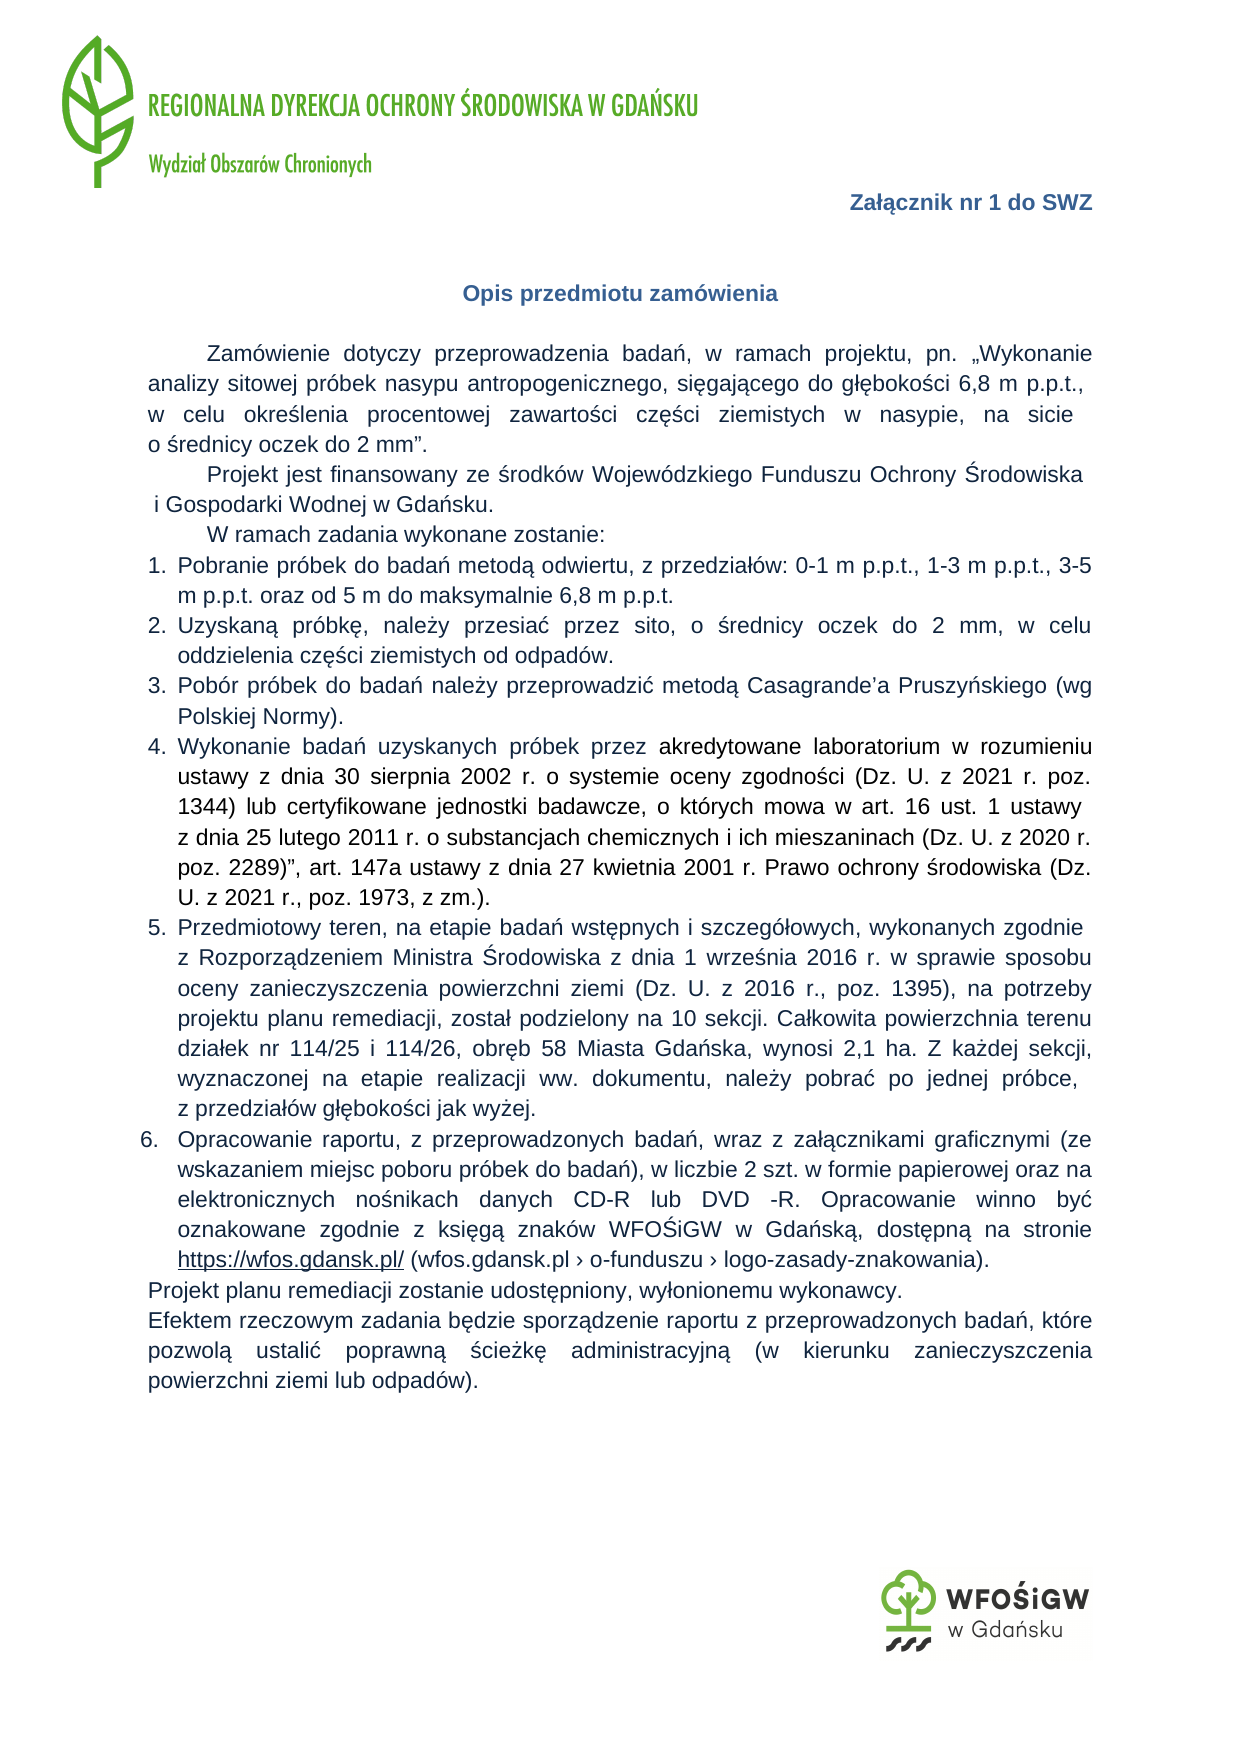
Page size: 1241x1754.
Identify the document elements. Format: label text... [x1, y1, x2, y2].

list Opracowanie raportu, z przeprowadzonych badań, wraz z załącznikami graficznymi (ze wskazaniem miejsc poboru próbek do badań), w liczbie 2 szt. w formie papierowej oraz na elektronicznych nośnikach danych CD-R lub DVD -R. Opracowanie winno być oznakowane zgodnie z księgą znaków WFOŚiGW w Gdańską, dostępną na stronie https://wfos.gdansk.pl/ (wfos.gdansk.pl › o-funduszu › logo-zasady-znakowania). [140, 1126, 1093, 1273]
list Pobranie próbek do badań metodą odwiertu, z przedziałów: 0-1 m p.p.t., 1-3 m p.p.t., 3-5 m p.p.t. oraz od 5 m do maksymalnie 6,8 m p.p.t. [148, 552, 1093, 608]
text Projekt planu remediacji zostanie udostępniony, wyłonionemu wykonawcy. [148, 1277, 1093, 1303]
text Projekt jest finansowany ze środków Wojewódzkiego Funduszu Ochrony Środowiska i Gospodarki Wodnej w Gdańsku. [148, 461, 1093, 517]
list Wykonanie badań uzyskanych próbek przez akredytowane laboratorium w rozumieniu ustawy z dnia 30 sierpnia 2002 r. o systemie oceny zgodności (Dz. U. z 2021 r. poz. 1344) lub certyfikowane jednostki badawcze, o których mowa w art. 16 ust. 1 ustawy z dnia 25 lutego 2011 r. o substancjach chemicznych i ich mieszaninach (Dz. U. z 2020 r. poz. 2289)”, art. 147a ustawy z dnia 27 kwietnia 2001 r. Prawo ochrony środowiska (Dz. U. z 2021 r., poz. 1973, z zm.). [148, 733, 1093, 910]
text Opis przedmiotu zamówienia [148, 280, 1093, 306]
text Zamówienie dotyczy przeprowadzenia badań, w ramach projektu, pn. „Wykonanie analizy sitowej próbek nasypu antropogenicznego, sięgającego do głębokości 6,8 m p.p.t., w celu określenia procentowej zawartości części ziemistych w nasypie, na sicie o średnicy oczek do 2 mm”. [148, 340, 1093, 457]
list Przedmiotowy teren, na etapie badań wstępnych i szczegółowych, wykonanych zgodnie z Rozporządzeniem Ministra Środowiska z dnia 1 września 2016 r. w sprawie sposobu oceny zanieczyszczenia powierzchni ziemi (Dz. U. z 2016 r., poz. 1395), na potrzeby projektu planu remediacji, został podzielony na 10 sekcji. Całkowita powierzchnia terenu działek nr 114/25 i 114/26, obręb 58 Miasta Gdańska, wynosi 2,1 ha. Z każdej sekcji, wyznaczonej na etapie realizacji ww. dokumentu, należy pobrać po jednej próbce, z przedziałów głębokości jak wyżej. [148, 914, 1093, 1122]
picture [878, 1567, 1093, 1661]
list Efektem rzeczowym zadania będzie sporządzenie raportu z przeprowadzonych badań, które pozwolą ustalić poprawną ścieżkę administracyjną (w kierunku zanieczyszczenia powierzchni ziemi lub odpadów). [148, 1307, 1093, 1393]
list Pobór próbek do badań należy przeprowadzić metodą Casagrande’a Pruszyńskiego (wg Polskiej Normy). [148, 672, 1093, 729]
list Uzyskaną próbkę, należy przesiać przez sito, o średnicy oczek do 2 mm, w celu oddzielenia części ziemistych od odpadów. [148, 612, 1093, 668]
text Załącznik nr 1 do SWZ [148, 189, 1093, 215]
text W ramach zadania wykonane zostanie: [148, 521, 1093, 548]
picture [58, 35, 864, 189]
